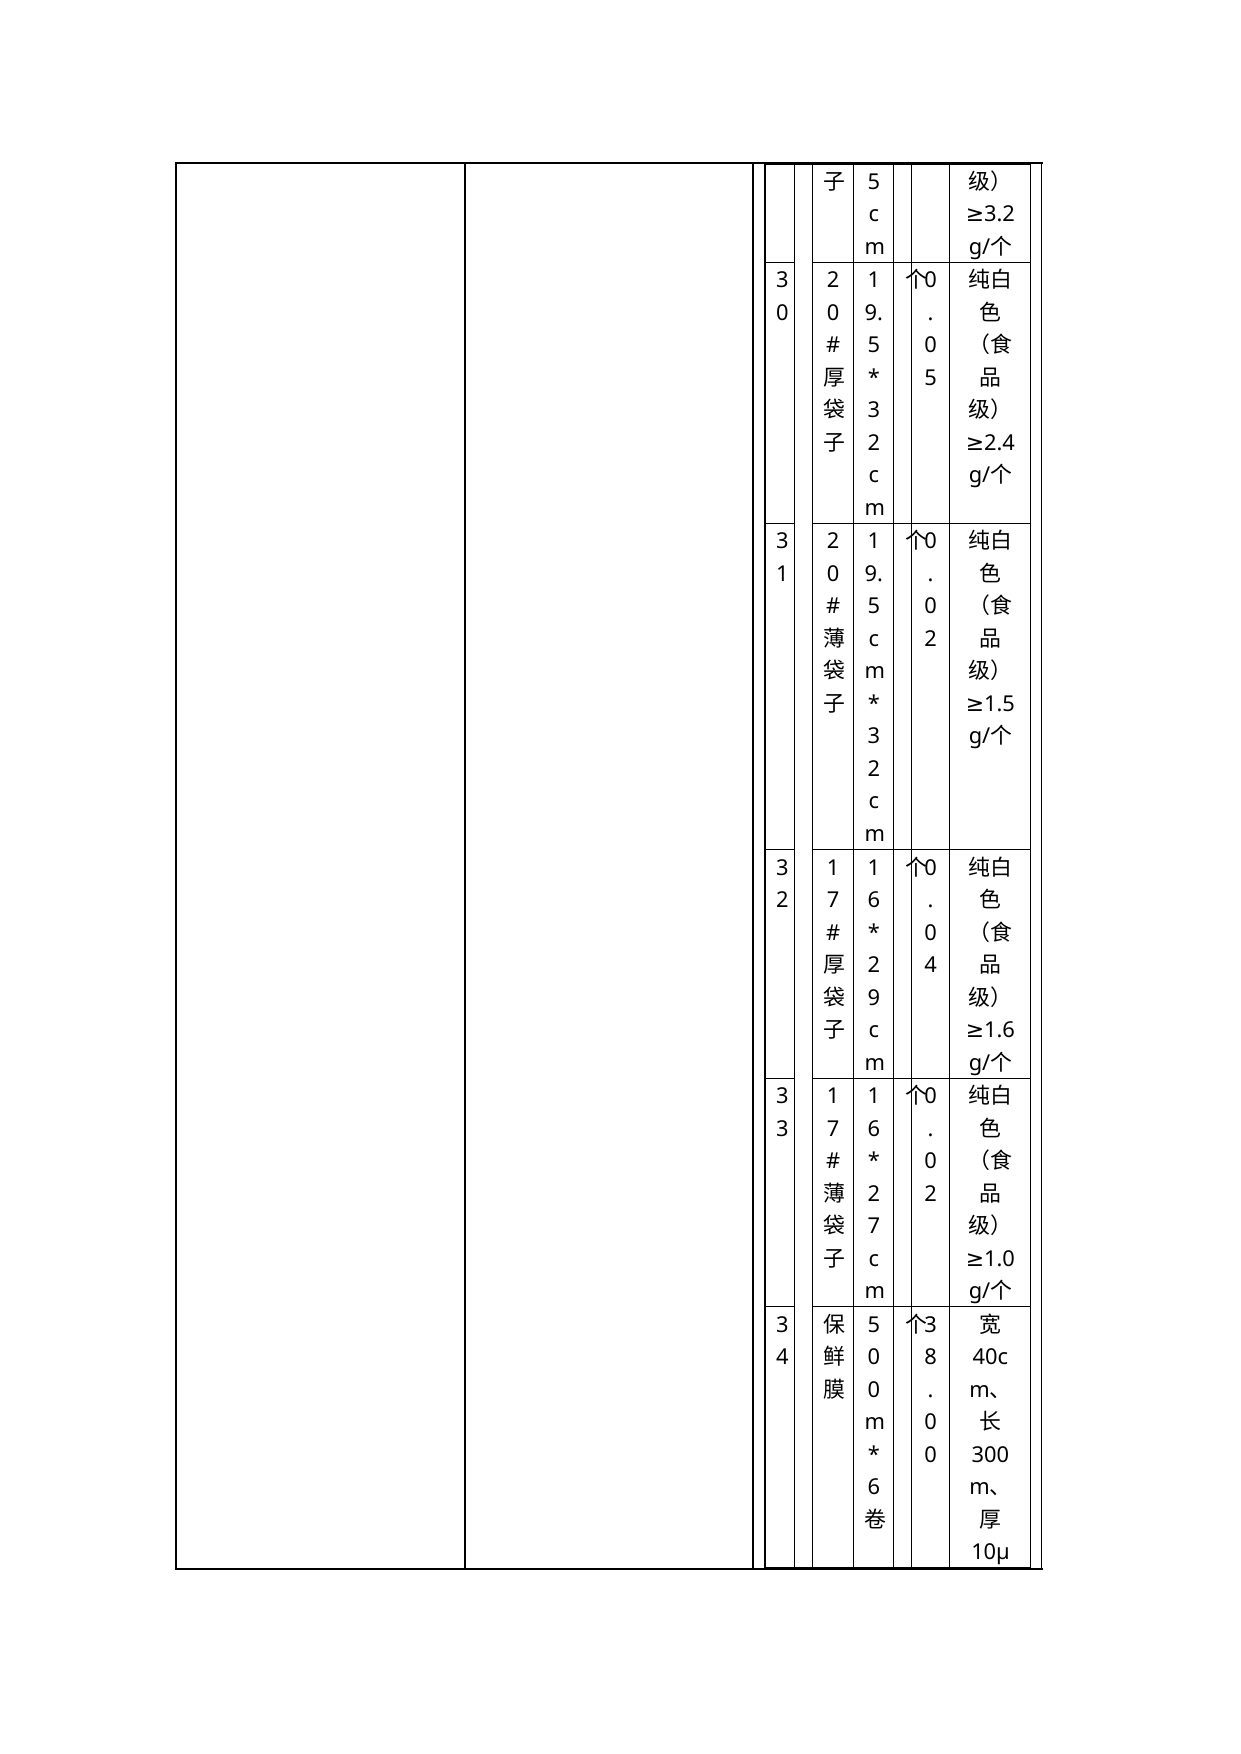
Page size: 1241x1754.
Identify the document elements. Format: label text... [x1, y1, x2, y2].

table_cell 1 [177, 164, 464, 1568]
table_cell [1031, 164, 1041, 1568]
table_cell [466, 164, 752, 1568]
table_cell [754, 164, 764, 1568]
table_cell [795, 165, 812, 1567]
